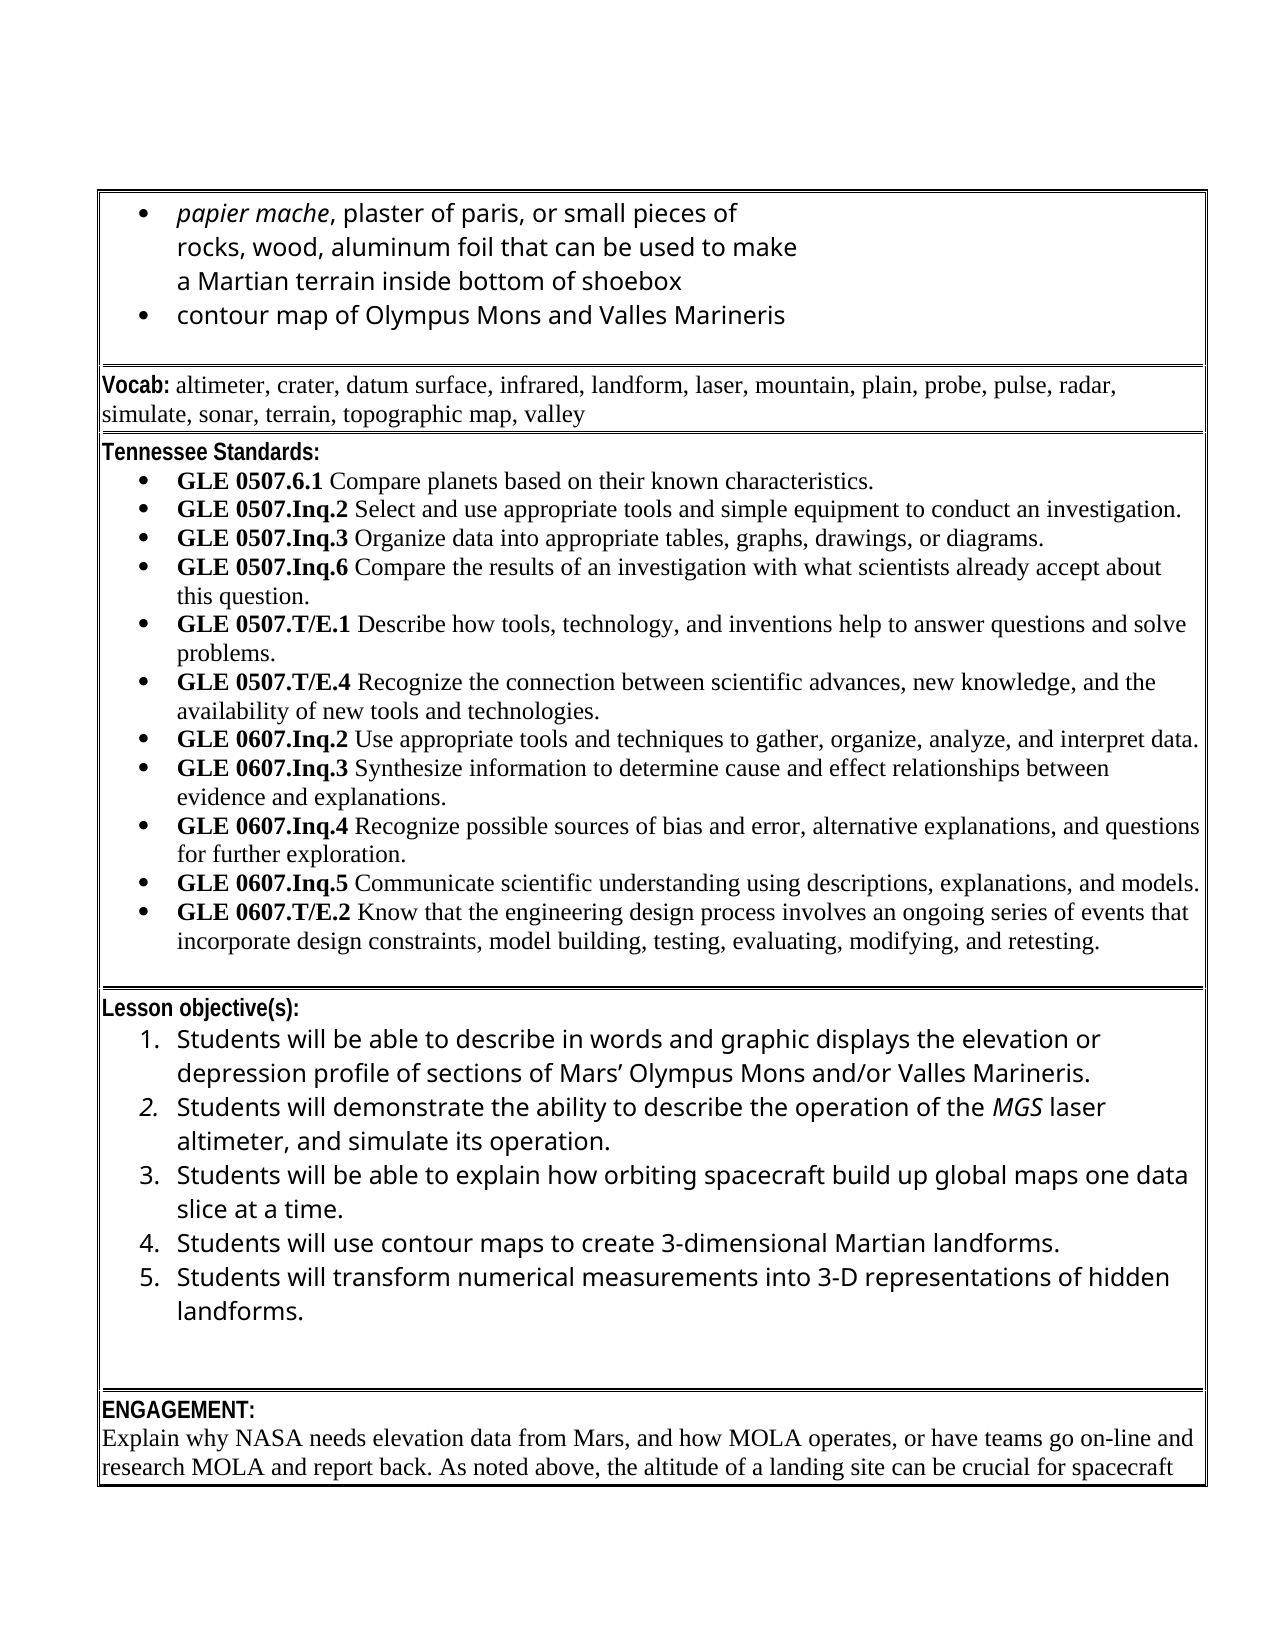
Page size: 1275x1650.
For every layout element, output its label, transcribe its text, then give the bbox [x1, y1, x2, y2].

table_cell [100, 193, 1205, 364]
table_cell Tennessee Standards: GLE 0507.6.1 Compare planets based on their known characteristics. GLE 0507.Inq.2 Select and use appropriate tools and simple equipment to conduct an investigation. GLE 0507.Inq.3 Organize data into appropriate tables, graphs, drawings, or diagrams. GLE 0507.Inq.6 Compare the results of an investigation with what scientists already accept about this question. GLE 0507.T/E.1 Describe how tools, technology, and inventions help to answer questions and solve problems. GLE 0507.T/E.4 Recognize the connection between scientific advances, new knowledge, and the availability of new tools and technologies. GLE 0607.Inq.2 Use appropriate tools and techniques to gather, organize, analyze, and interpret data. GLE 0607.Inq.3 Synthesize information to determine cause and effect relationships between evidence and explanations. GLE 0607.Inq.4 Recognize possible sources of bias and error, alternative explanations, and questions for further exploration. GLE 0607.Inq.5 Communicate scientific understanding using descriptions, explanations, and models. GLE 0607.T/E.2 Know that the engineering design process involves an ongoing series of events that incorporate design constraints, model building, testing, evaluating, modifying, and retesting. [99, 431, 1206, 986]
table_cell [100, 1388, 1205, 1484]
table_cell Vocab: altimeter, crater, datum surface, infrared, landform, laser, mountain, plain, probe, pulse, radar, simulate, sonar, terrain, topographic map, valley [99, 364, 1206, 431]
table_cell Lesson objective(s): Students will be able to describe in words and graphic displays the elevation or depression profile of sections of Mars’ Olympus Mons and/or Valles Marineris. Students will demonstrate the ability to describe the operation of the MGS laser altimeter, and simulate its operation. Students will be able to explain how orbiting spacecraft build up global maps one data slice at a time. Students will use contour maps to create 3-dimensional Martian landforms. Students will transform numerical measurements into 3-D representations of hidden landforms. [100, 986, 1205, 1388]
